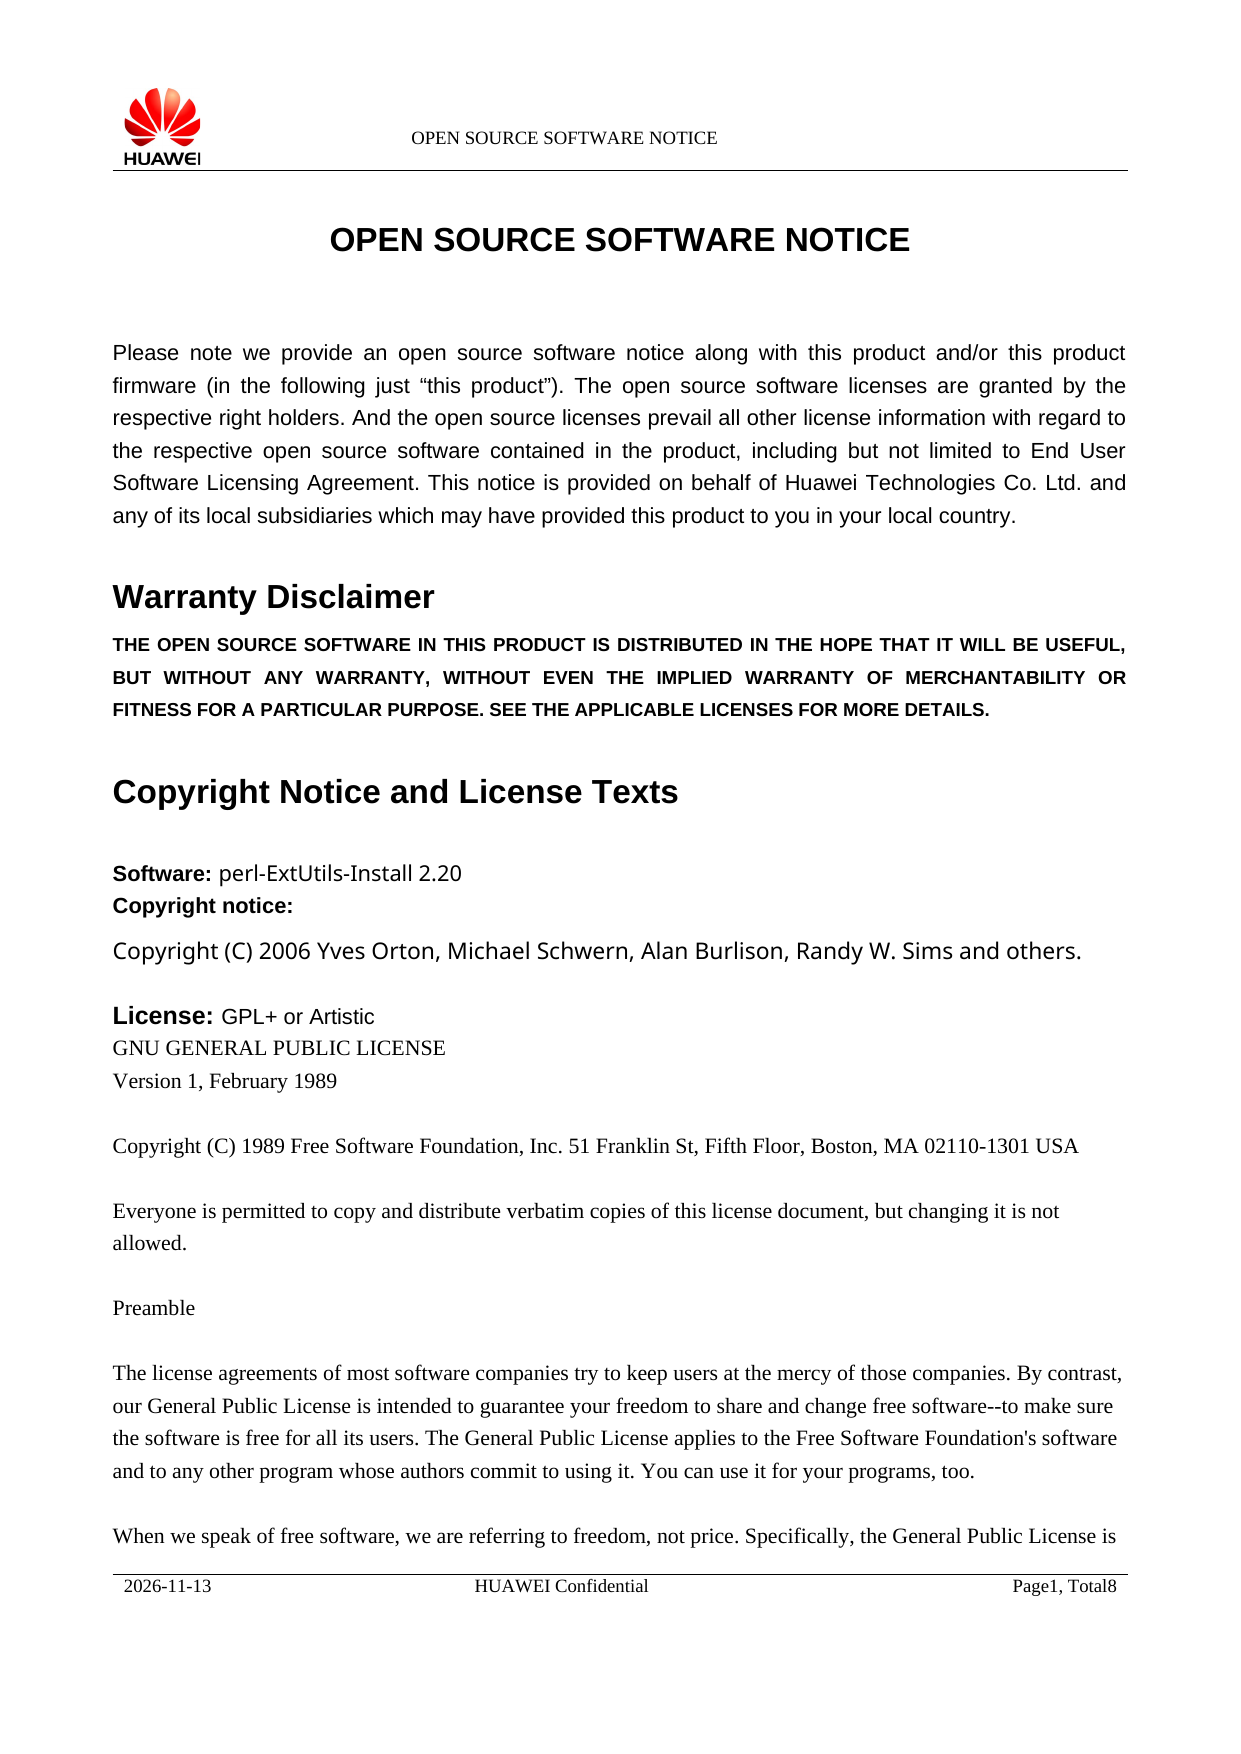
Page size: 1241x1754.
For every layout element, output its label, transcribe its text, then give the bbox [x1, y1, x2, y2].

text Copyright Notice and License Texts [112, 759, 1128, 824]
text Copyright notice: [112, 889, 1128, 921]
text Warranty Disclaimer [112, 564, 1128, 629]
picture [124, 88, 201, 165]
text OPEN SOURCE SOFTWARE NOTICE [112, 206, 1128, 271]
text License: GPL+ or Artistic [112, 999, 1128, 1031]
text Please note we provide an open source software notice along with this product and/or this product firmware (in the following just “this product”). The open source software licenses are granted by the respective right holders. And the open source licenses prevail all other license information with regard to the respective open source software contained in the product, including but not limited to End User Software Licensing Agreement. This notice is provided on behalf of Huawei Technologies Co. Ltd. and any of its local subsidiaries which may have provided this product to you in your local country. [112, 336, 1128, 531]
title Software: perl-ExtUtils-Install 2.20 [112, 856, 1128, 889]
text Copyright (C) 2006 Yves Orton, Michael Schwern, Alan Burlison, Randy W. Sims and others. [112, 934, 1128, 999]
text The open source software in this product is distributed in the hope that it will be useful, but WITHOUT ANY WARRANTY, without even the implied warranty of MERCHANTABILITY or FITNESS FOR A PARTICULAR PURPOSE. See the applicable licenses for more details. [112, 629, 1128, 726]
